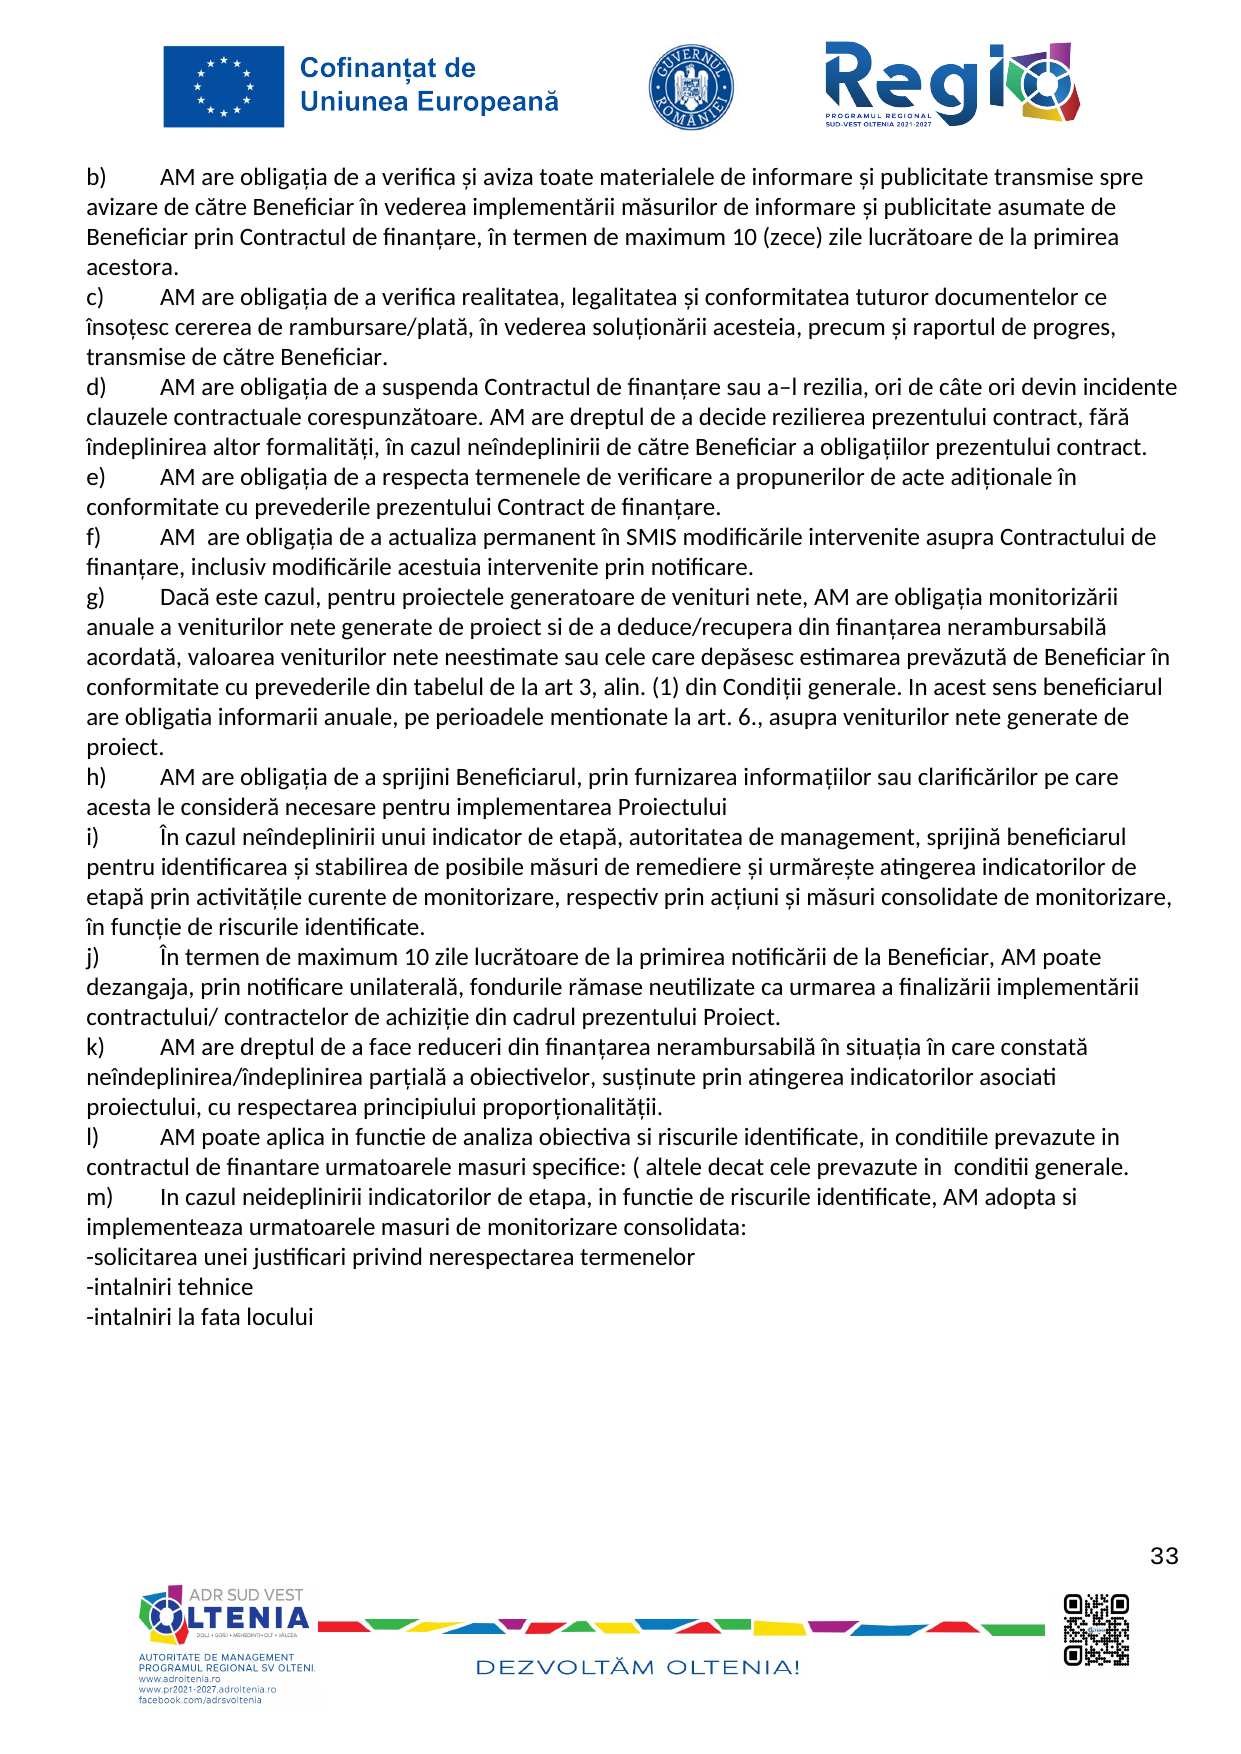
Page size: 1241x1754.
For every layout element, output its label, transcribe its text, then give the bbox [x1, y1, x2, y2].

subtitle h) AM are obligaţia de a sprijini Beneficiarul, prin furnizarea informaţiilor sau clarificărilor pe care acesta le consideră necesare pentru implementarea Proiectului [86, 761, 1179, 821]
subtitle c) AM are obligaţia de a verifica realitatea, legalitatea şi conformitatea tuturor documentelor ce însoţesc cererea de rambursare/plată, în vederea soluţionării acesteia, precum şi raportul de progres, transmise de către Beneficiar. [86, 281, 1179, 371]
picture [823, 40, 1082, 129]
picture [131, 1582, 1134, 1711]
subtitle -intalniri la fata locului [86, 1301, 1179, 1331]
subtitle f) AM are obligaţia de a actualiza permanent în SMIS modificările intervenite asupra Contractului de finanţare, inclusiv modificările acestuia intervenite prin notificare. [86, 521, 1179, 581]
subtitle -solicitarea unei justificari privind nerespectarea termenelor [86, 1241, 1179, 1271]
subtitle -intalniri tehnice [86, 1271, 1179, 1301]
picture [645, 42, 739, 132]
subtitle g) Dacă este cazul, pentru proiectele generatoare de venituri nete, AM are obligaţia monitorizării anuale a veniturilor nete generate de proiect si de a deduce/recupera din finanţarea nerambursabilă acordată, valoarea veniturilor nete neestimate sau cele care depăsesc estimarea prevăzută de Beneficiar în conformitate cu prevederile din tabelul de la art 3, alin. (1) din Condiţii generale. In acest sens beneficiarul are obligatia informarii anuale, pe perioadele mentionate la art. 6., asupra veniturilor nete generate de proiect. [86, 581, 1179, 761]
subtitle d) AM are obligaţia de a suspenda Contractul de finanţare sau a–l rezilia, ori de câte ori devin incidente clauzele contractuale corespunzătoare. AM are dreptul de a decide rezilierea prezentului contract, fără îndeplinirea altor formalităţi, în cazul neîndeplinirii de către Beneficiar a obligaţiilor prezentului contract. [86, 371, 1179, 461]
subtitle l) AM poate aplica in functie de analiza obiectiva si riscurile identificate, in conditiile prevazute in contractul de finantare urmatoarele masuri specifice: ( altele decat cele prevazute in conditii generale. [86, 1121, 1179, 1181]
picture [158, 42, 561, 131]
subtitle e) AM are obligaţia de a respecta termenele de verificare a propunerilor de acte adiţionale în conformitate cu prevederile prezentului Contract de finanţare. [86, 461, 1179, 521]
subtitle i) În cazul neîndeplinirii unui indicator de etapă, autoritatea de management, sprijină beneficiarul pentru identificarea şi stabilirea de posibile măsuri de remediere şi urmăreşte atingerea indicatorilor de etapă prin activităţile curente de monitorizare, respectiv prin acţiuni şi măsuri consolidate de monitorizare, în funcţie de riscurile identificate. [86, 821, 1179, 941]
subtitle m) In cazul neideplinirii indicatorilor de etapa, in functie de riscurile identificate, AM adopta si implementeaza urmatoarele masuri de monitorizare consolidata: [86, 1181, 1179, 1241]
subtitle b) AM are obligaţia de a verifica şi aviza toate materialele de informare şi publicitate transmise spre avizare de către Beneficiar în vederea implementării măsurilor de informare şi publicitate asumate de Beneficiar prin Contractul de finanţare, în termen de maximum 10 (zece) zile lucrătoare de la primirea acestora. [86, 161, 1179, 281]
subtitle k) AM are dreptul de a face reduceri din finanţarea nerambursabilă în situaţia în care constată neîndeplinirea/îndeplinirea parţială a obiectivelor, susţinute prin atingerea indicatorilor asociati proiectului, cu respectarea principiului proporţionalităţii. [86, 1031, 1179, 1121]
subtitle j) În termen de maximum 10 zile lucrătoare de la primirea notificării de la Beneficiar, AM poate dezangaja, prin notificare unilaterală, fondurile rămase neutilizate ca urmarea a finalizării implementării contractului/ contractelor de achiziţie din cadrul prezentului Proiect. [86, 941, 1179, 1031]
